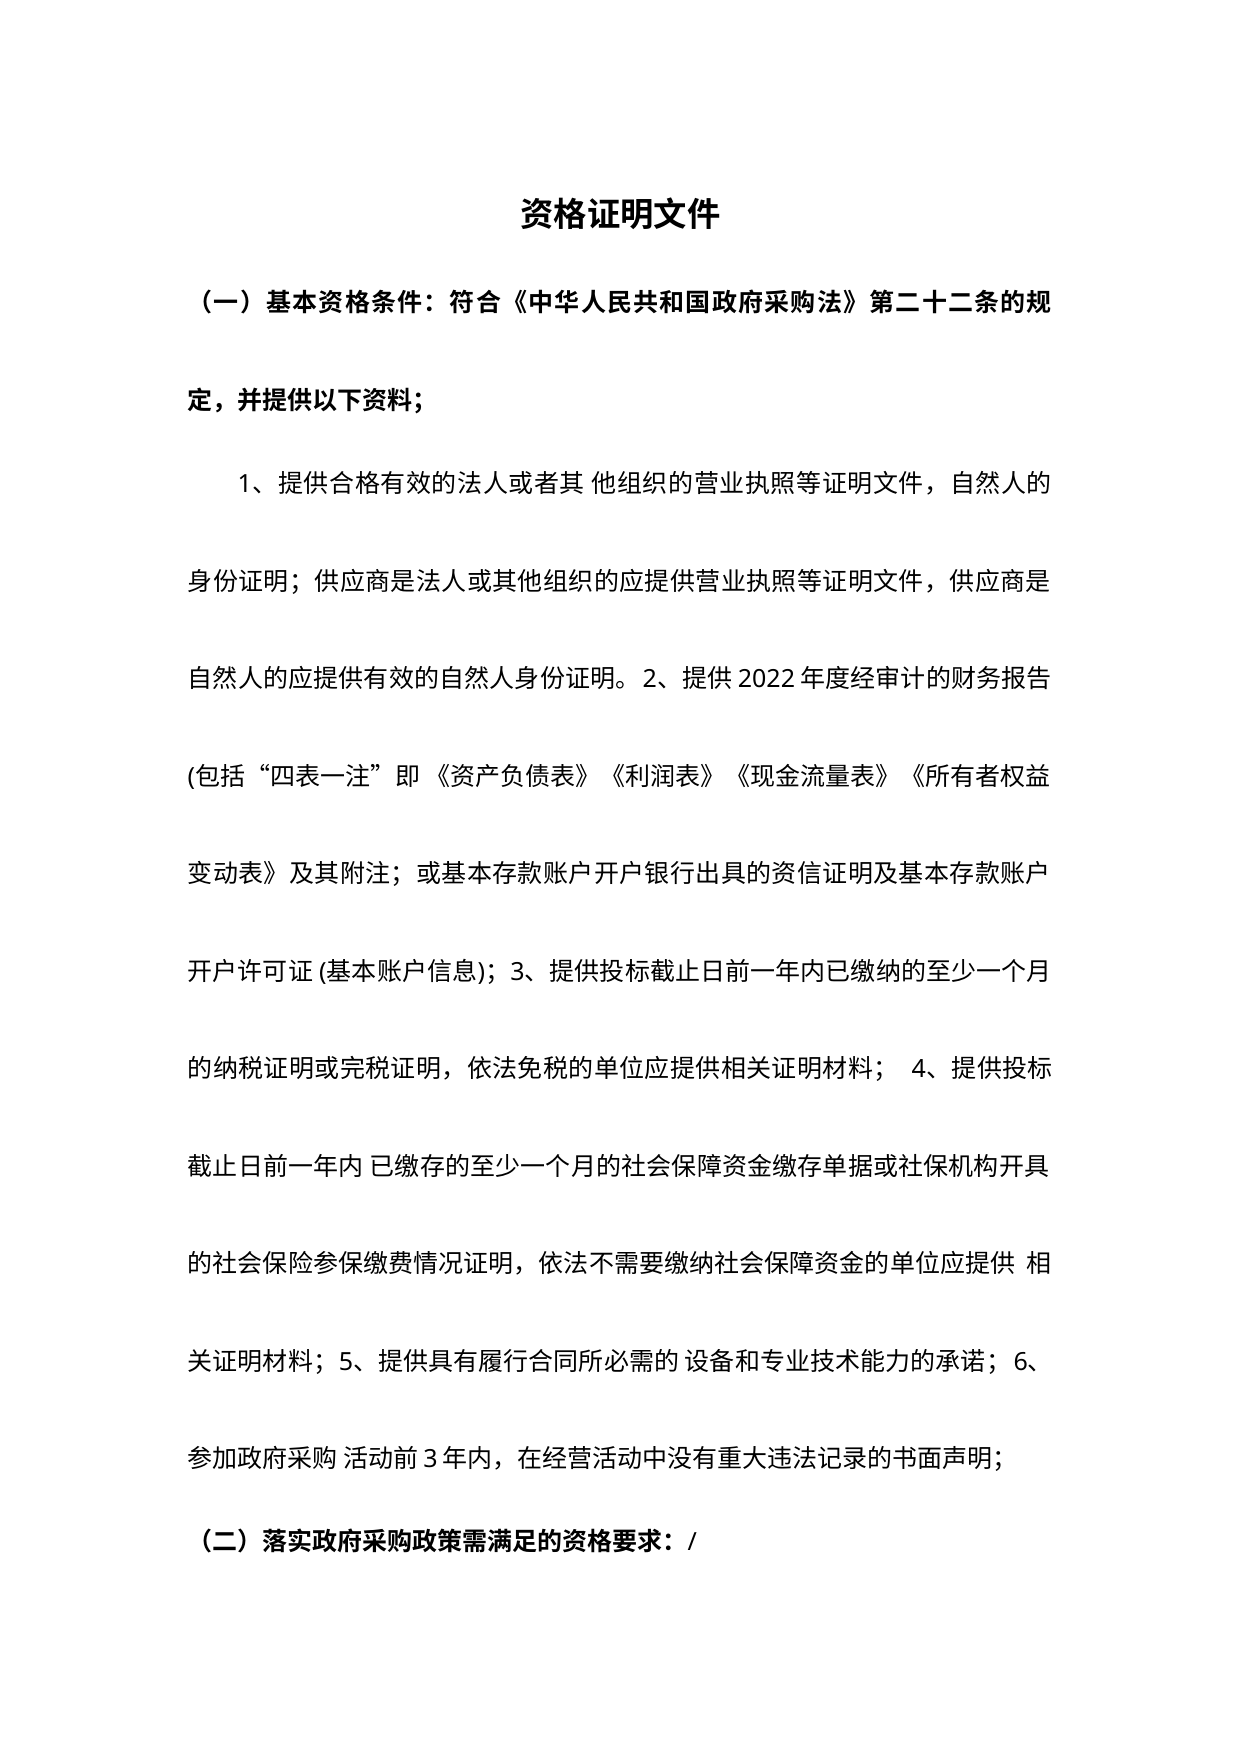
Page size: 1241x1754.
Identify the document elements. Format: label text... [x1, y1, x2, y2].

subtitle 资格证明文件 [187, 179, 1053, 244]
list 1、提供合格有效的法人或者其 他组织的营业执照等证明文件，自然人的身份证明；供应商是法人或其他组织的应提供营业执照等证明文件，供应商是自然人的应提供有效的自然人身份证明。2、提供2022年度经审计的财务报告 (包括“四表一注”即 《资产负债表》《利润表》《现金流量表》《所有者权益变动表》及其附注；或基本存款账户开户银行出具的资信证明及基本存款账户开户许可证 (基本账户信息)；3、提供投标截止日前一年内已缴纳的至少一个月的纳税证明或完税证明，依法免税的单位应提供相关证明材料； 4、提供投标截止日前一年内 已缴存的至少一个月的社会保障资金缴存单据或社保机构开具的社会保险参保缴费情况证明，依法不需要缴纳社会保障资金的单位应提供 相关证明材料；5、提供具有履行合同所必需的 设备和专业技术能力的承诺；6、参加政府采购 活动前3年内，在经营活动中没有重大违法记录的书面声明； [187, 449, 1053, 1489]
list （二）落实政府采购政策需满足的资格要求：/ [187, 1507, 1053, 1572]
list （一）基本资格条件：符合《中华人民共和国政府采购法》第二十二条的规定，并提供以下资料； [187, 268, 1053, 431]
